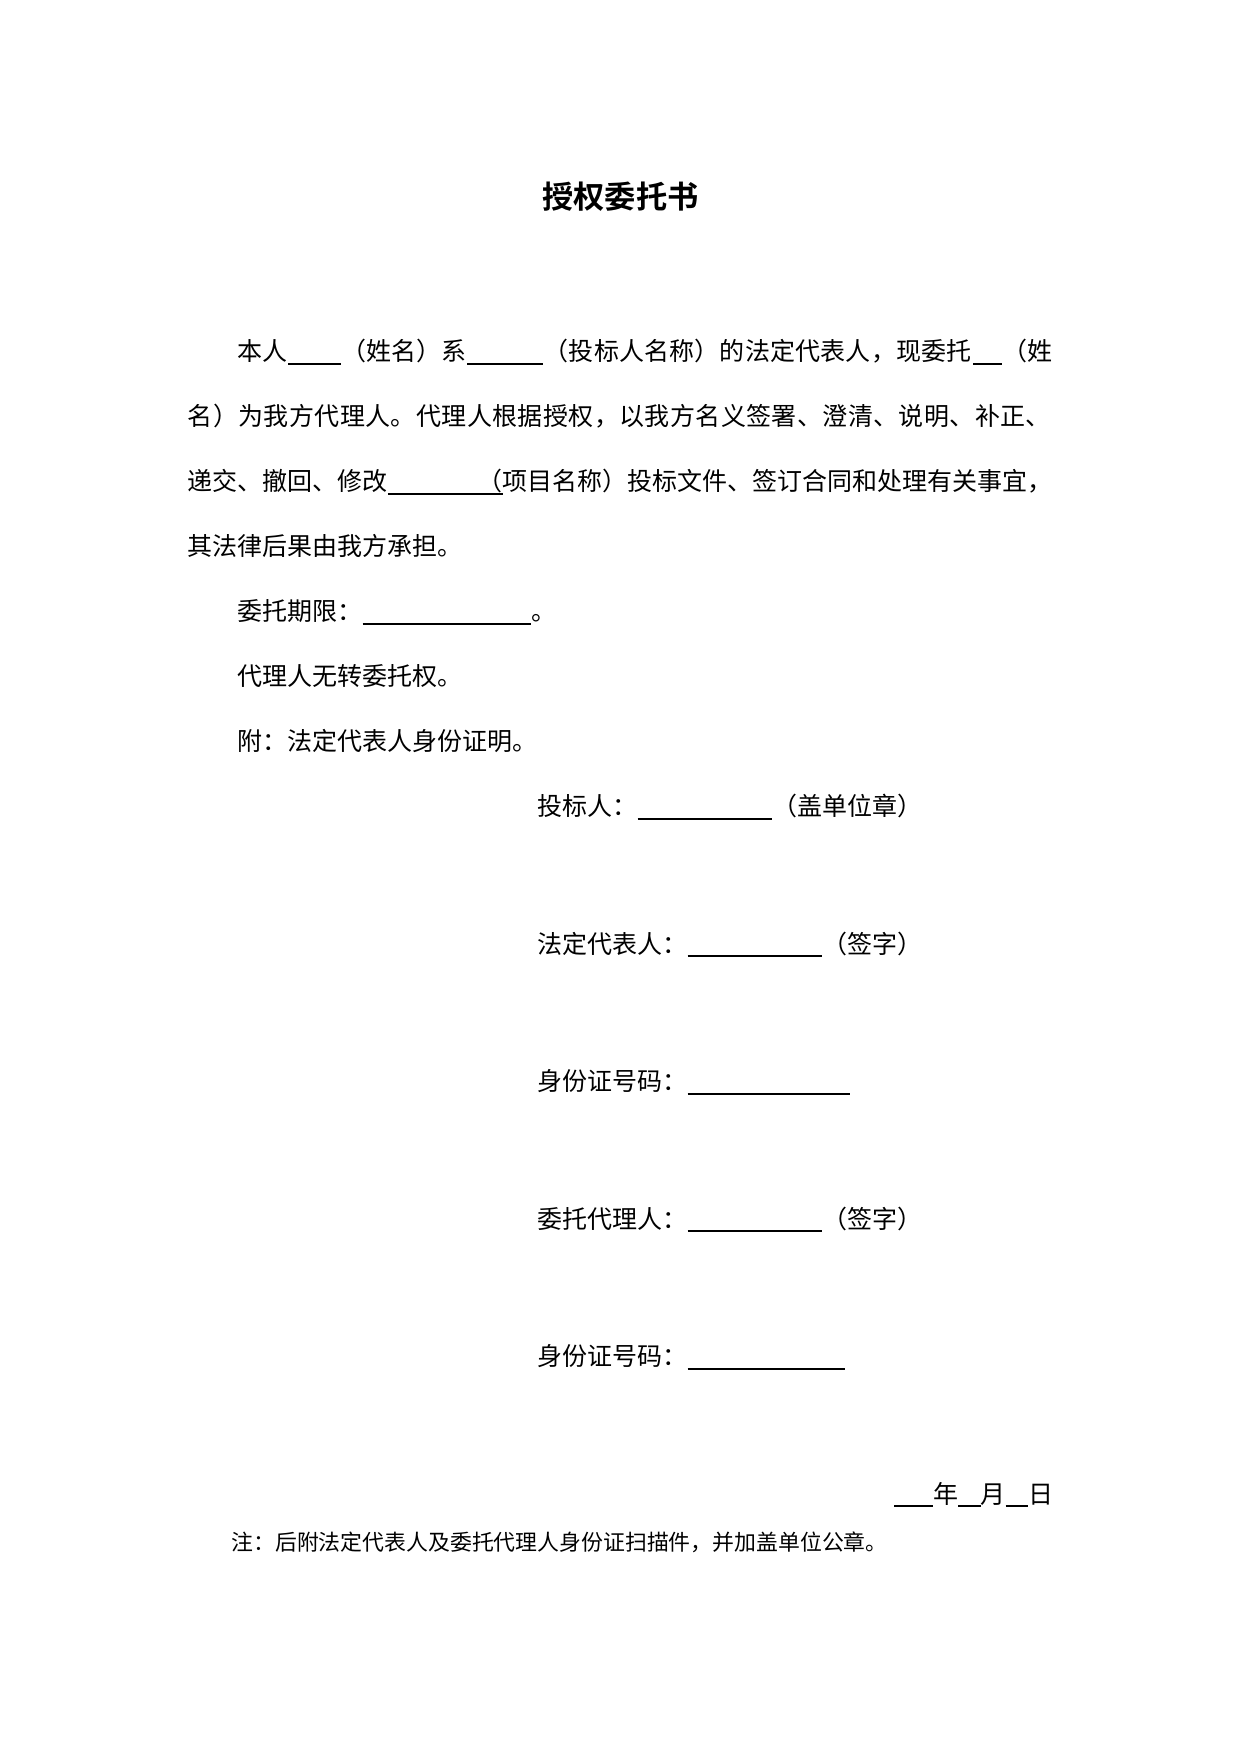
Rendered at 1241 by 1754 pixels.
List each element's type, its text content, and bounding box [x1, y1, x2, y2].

text 代理人无转委托权。 [187, 642, 1053, 707]
text 委托代理人： （签字） [187, 1185, 1053, 1250]
text 投标人： （盖单位章） [187, 772, 1053, 837]
text 本人 （姓名）系 （投标人名称）的法定代表人，现委托 （姓名）为我方代理人。代理人根据授权，以我方名义签署、澄清、说明、补正、递交、撤回、修改 （项目名称）投标文件、签订合同和处理有关事宜，其法律后果由我方承担。 [187, 317, 1053, 577]
text 身份证号码： [187, 1047, 1053, 1112]
text 附：法定代表人身份证明。 [187, 707, 1053, 772]
text 授权委托书 [187, 162, 1053, 227]
text 年 月 日 [187, 1460, 1053, 1525]
text 身份证号码： [187, 1322, 1053, 1387]
text 委托期限： 。 [187, 577, 1053, 642]
text 法定代表人： （签字） [187, 910, 1053, 975]
text 注：后附法定代表人及委托代理人身份证扫描件，并加盖单位公章。 [187, 1525, 1053, 1557]
